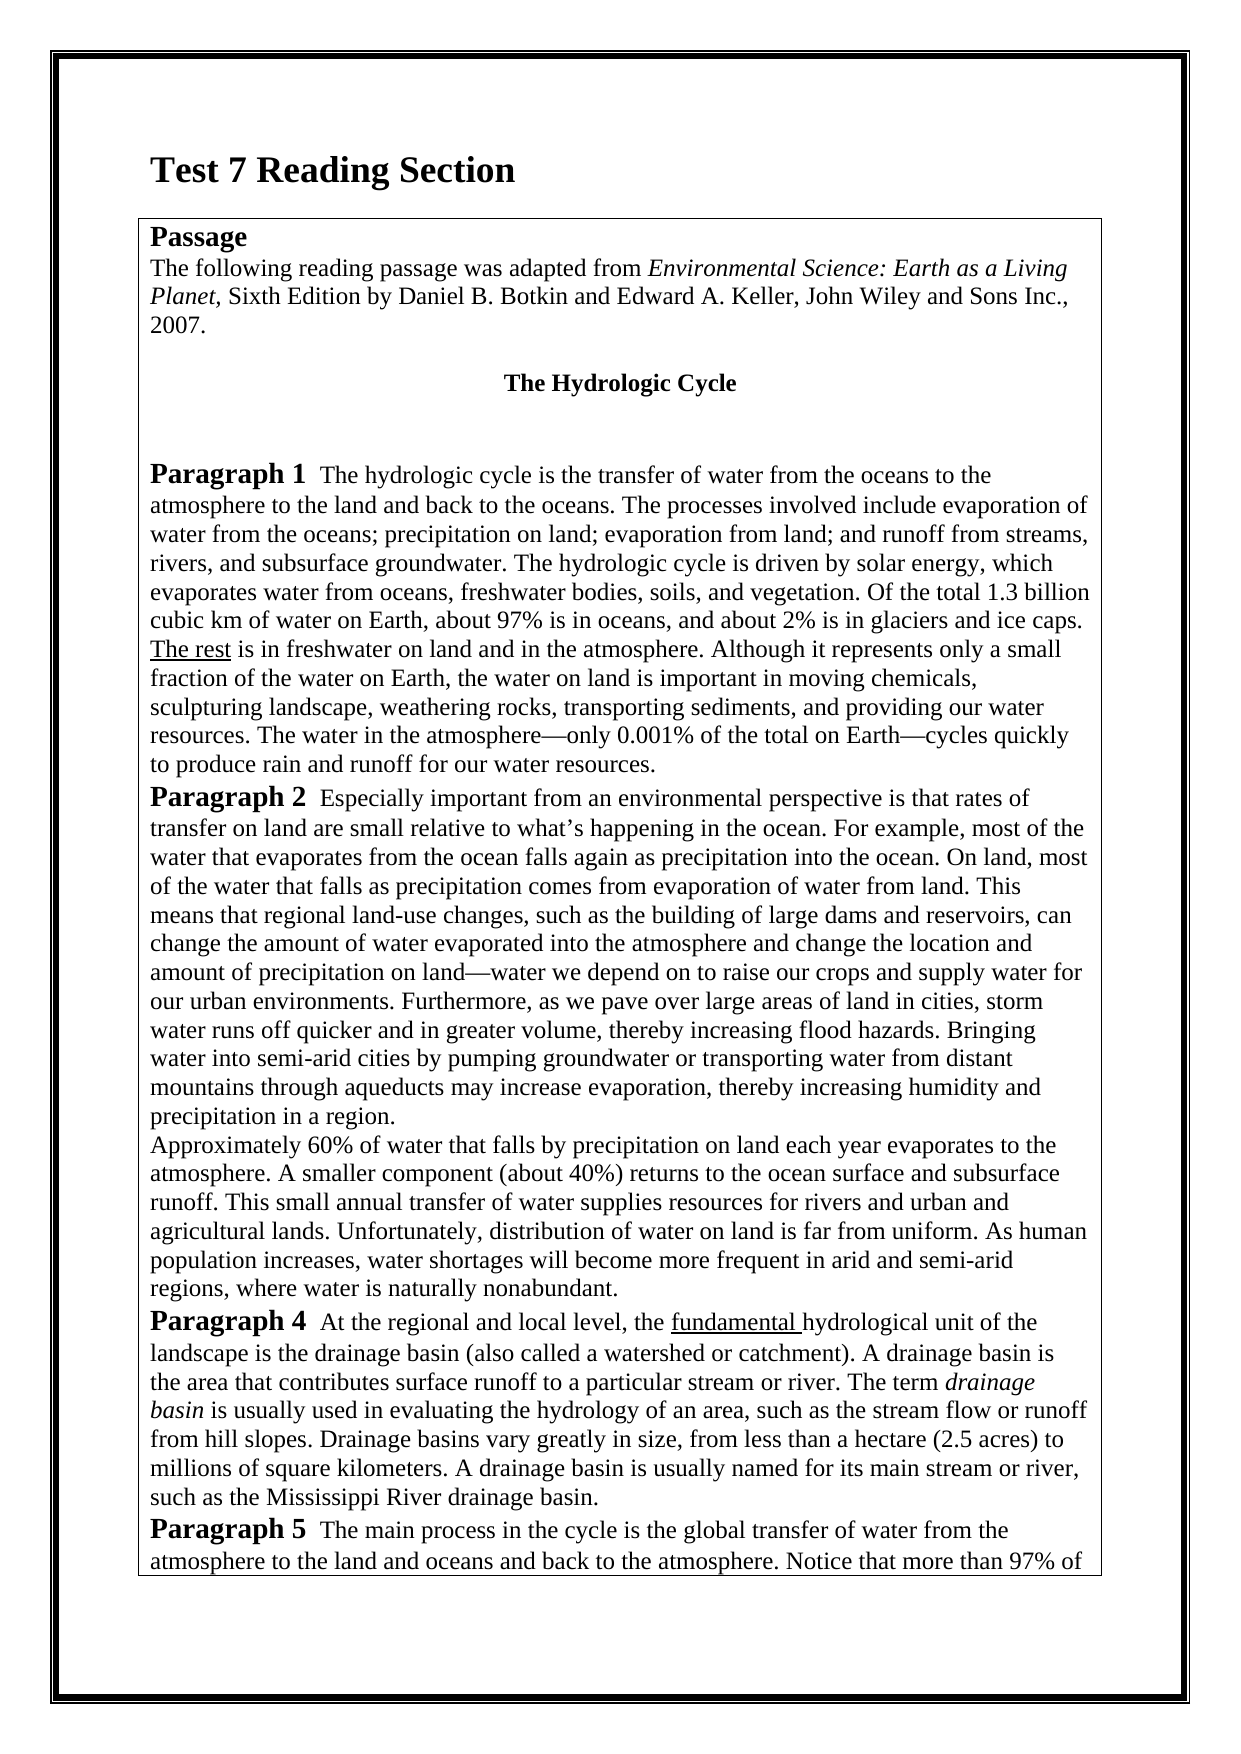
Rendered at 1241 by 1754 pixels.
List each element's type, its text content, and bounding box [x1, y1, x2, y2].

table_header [139, 219, 1101, 1575]
text Test 7 Reading Section [150, 148, 1090, 191]
